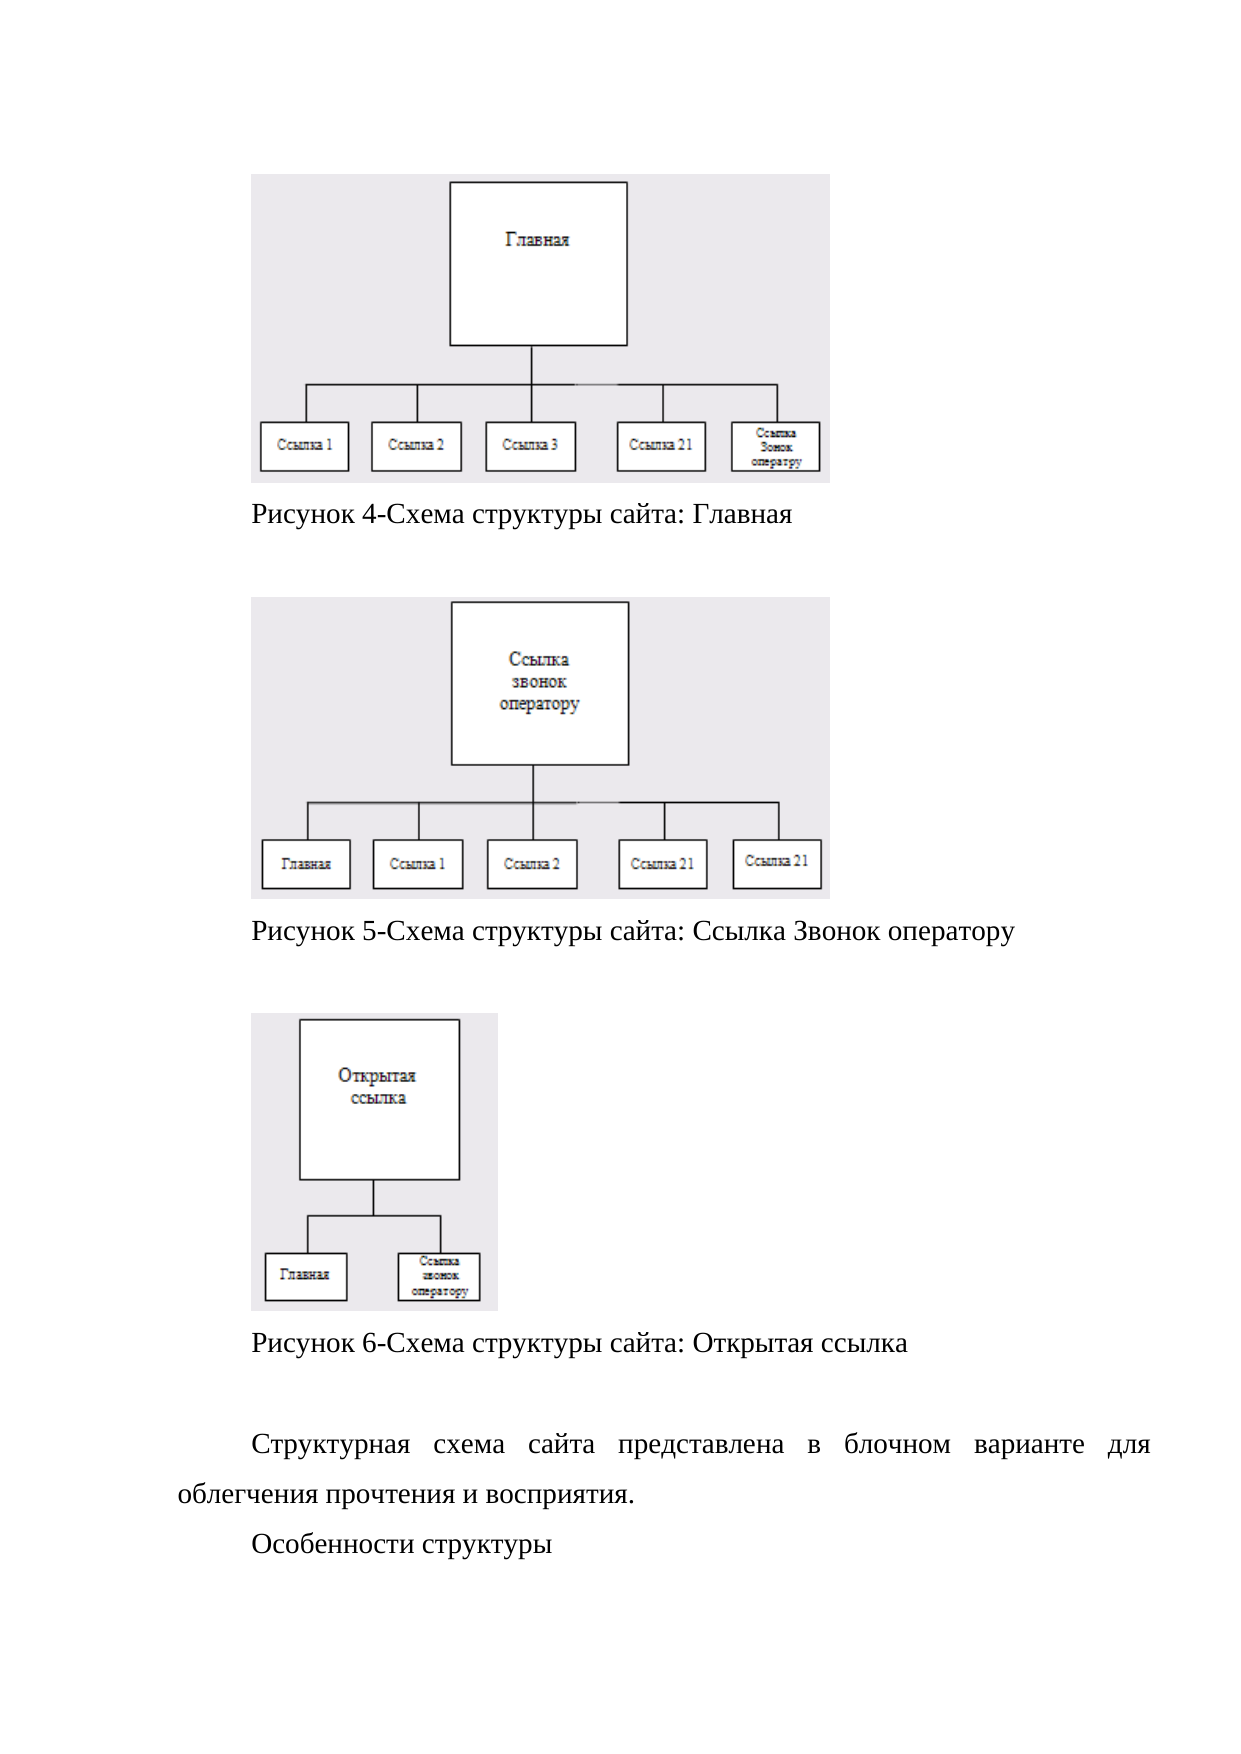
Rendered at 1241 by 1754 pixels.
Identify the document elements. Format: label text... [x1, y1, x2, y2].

text Рисунок 5-Схема структуры сайта: Ссылка Звонок оператору [177, 913, 1152, 947]
picture [251, 597, 830, 899]
text Рисунок 6-Схема структуры сайта: Открытая ссылка [177, 1325, 1152, 1359]
text Структурная схема сайта представлена в блочном варианте для облегчения прочтения и восприятия. [177, 1426, 1152, 1510]
picture [251, 1013, 498, 1311]
text Особенности структуры [177, 1527, 1152, 1560]
text Рисунок 4-Схема структуры сайта: Главная [177, 497, 1152, 530]
picture [251, 174, 830, 483]
